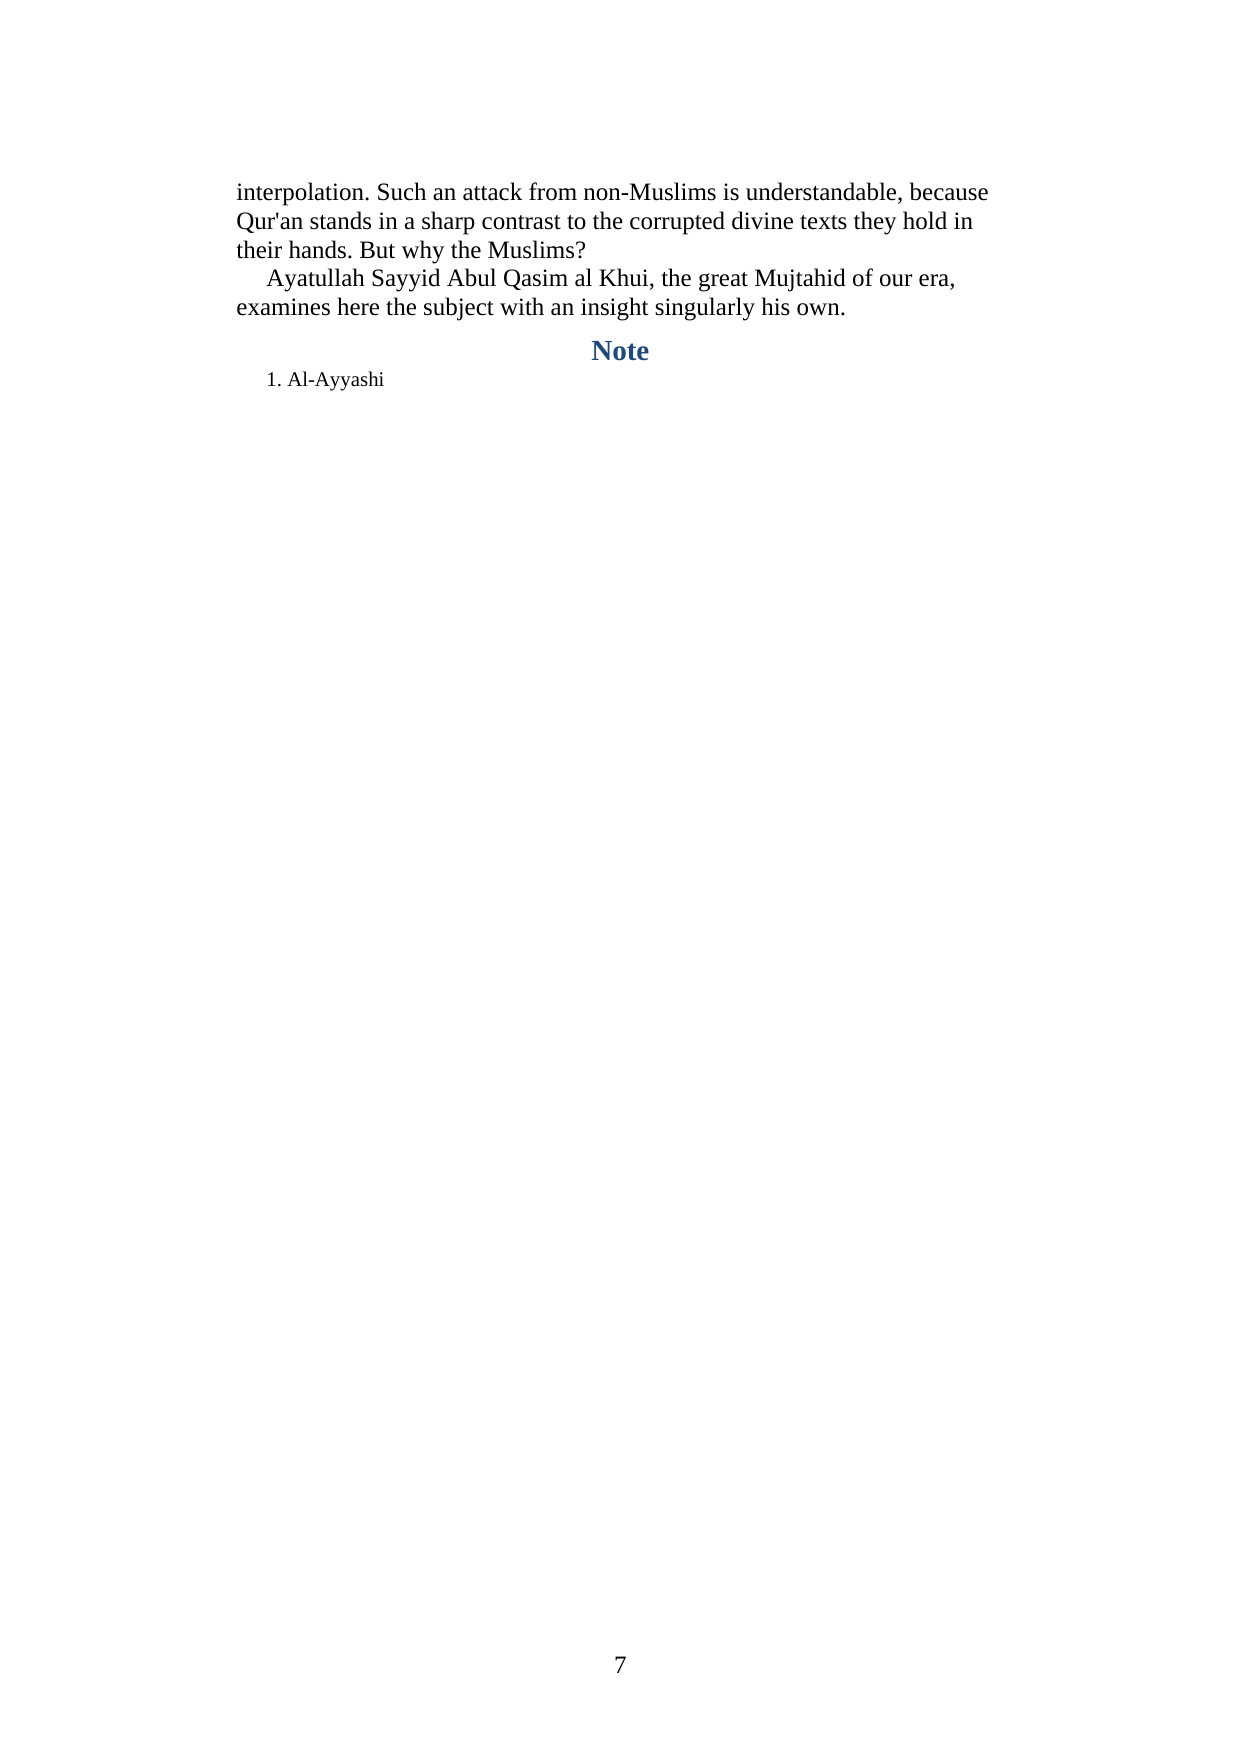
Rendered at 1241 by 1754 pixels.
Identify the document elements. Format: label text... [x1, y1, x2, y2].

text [236, 177, 1004, 263]
text Ayatullah Sayyid Abul Qasim al Khui, the great Mujtahid of our era, examines here the subject with an insight singular­ly his own. [236, 263, 1004, 321]
subtitle Note [236, 333, 1004, 367]
text 1. Al-Ayyashi [236, 367, 1004, 391]
